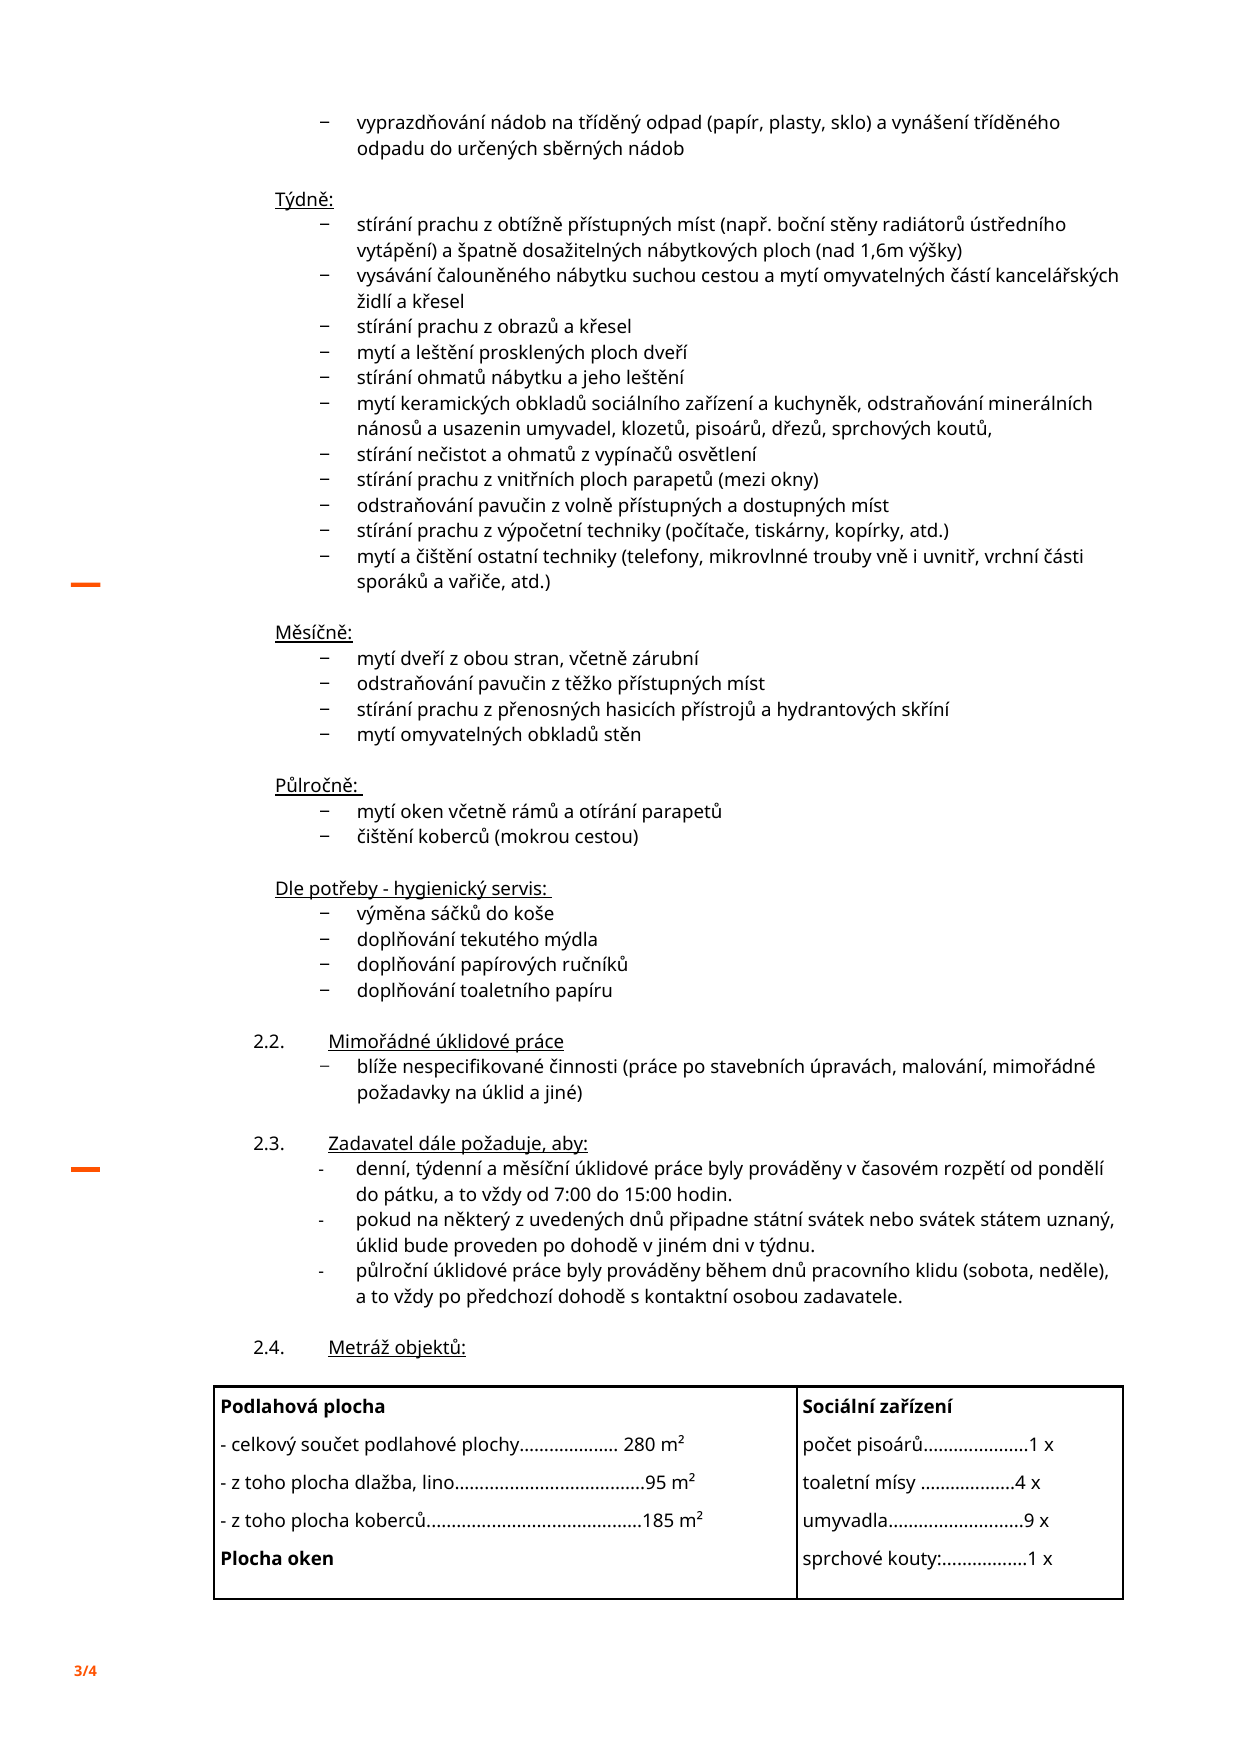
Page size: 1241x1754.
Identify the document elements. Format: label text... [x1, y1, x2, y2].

list mytí oken včetně rámů a otírání parapetů [319, 798, 1122, 824]
list mytí omyvatelných obkladů stěn [319, 722, 1122, 747]
list stírání ohmatů nábytku a jeho leštění [319, 364, 1122, 390]
list půlroční úklidové práce byly prováděny během dnů pracovního klidu (sobota, neděle), a to vždy po předchozí dohodě s kontaktní osobou zadavatele. [318, 1258, 1122, 1309]
list Metráž objektů: [253, 1334, 1122, 1360]
list stírání prachu z výpočetní techniky (počítače, tiskárny, kopírky, atd.) [319, 518, 1122, 543]
text Týdně: [275, 186, 1122, 211]
list doplňování papírových ručníků [319, 951, 1122, 977]
list stírání prachu z vnitřních ploch parapetů (mezi okny) [319, 467, 1122, 492]
list denní, týdenní a měsíční úklidové práce byly prováděny v časovém rozpětí od pondělí do pátku, a to vždy od 7:00 do 15:00 hodin. [318, 1156, 1122, 1207]
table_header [798, 1388, 1122, 1598]
list mytí a leštění prosklených ploch dveří [319, 339, 1122, 364]
list stírání prachu z obrazů a křesel [319, 313, 1122, 339]
list stírání nečistot a ohmatů z vypínačů osvětlení [319, 441, 1122, 467]
list Mimořádné úklidové práce [253, 1028, 1122, 1053]
list blíže nespecifikované činnosti (práce po stavebních úpravách, malování, mimořádné požadavky na úklid a jiné) [319, 1053, 1122, 1104]
text Dle potřeby - hygienický servis: [275, 875, 1122, 900]
list odstraňování pavučin z těžko přístupných míst [319, 671, 1122, 696]
list pokud na některý z uvedených dnů připadne státní svátek nebo svátek státem uznaný, úklid bude proveden po dohodě v jiném dni v týdnu. [318, 1207, 1122, 1258]
list doplňování tekutého mýdla [319, 926, 1122, 951]
list doplňování toaletního papíru [319, 977, 1122, 1002]
text Půlročně: [275, 773, 1122, 798]
list vyprazdňování nádob na tříděný odpad (papír, plasty, sklo) a vynášení tříděného odpadu do určených sběrných nádob [319, 109, 1122, 160]
list mytí keramických obkladů sociálního zařízení a kuchyněk, odstraňování minerálních nánosů a usazenin umyvadel, klozetů, pisoárů, dřezů, sprchových koutů, [319, 390, 1122, 441]
list čištění koberců (mokrou cestou) [319, 824, 1122, 849]
text Měsíčně: [275, 620, 1122, 645]
list mytí dveří z obou stran, včetně zárubní [319, 645, 1122, 671]
list výměna sáčků do koše [319, 900, 1122, 926]
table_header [215, 1388, 796, 1598]
list vysávání čalouněného nábytku suchou cestou a mytí omyvatelných částí kancelářských židlí a křesel [319, 262, 1122, 313]
list mytí a čištění ostatní techniky (telefony, mikrovlnné trouby vně i uvnitř, vrchní části sporáků a vařiče, atd.) [319, 543, 1122, 594]
list odstraňování pavučin z volně přístupných a dostupných míst [319, 492, 1122, 518]
list stírání prachu z obtížně přístupných míst (např. boční stěny radiátorů ústředního vytápění) a špatně dosažitelných nábytkových ploch (nad 1,6m výšky) [319, 211, 1122, 262]
list Zadavatel dále požaduje, aby: [253, 1130, 1122, 1156]
list stírání prachu z přenosných hasicích přístrojů a hydrantových skříní [319, 696, 1122, 722]
